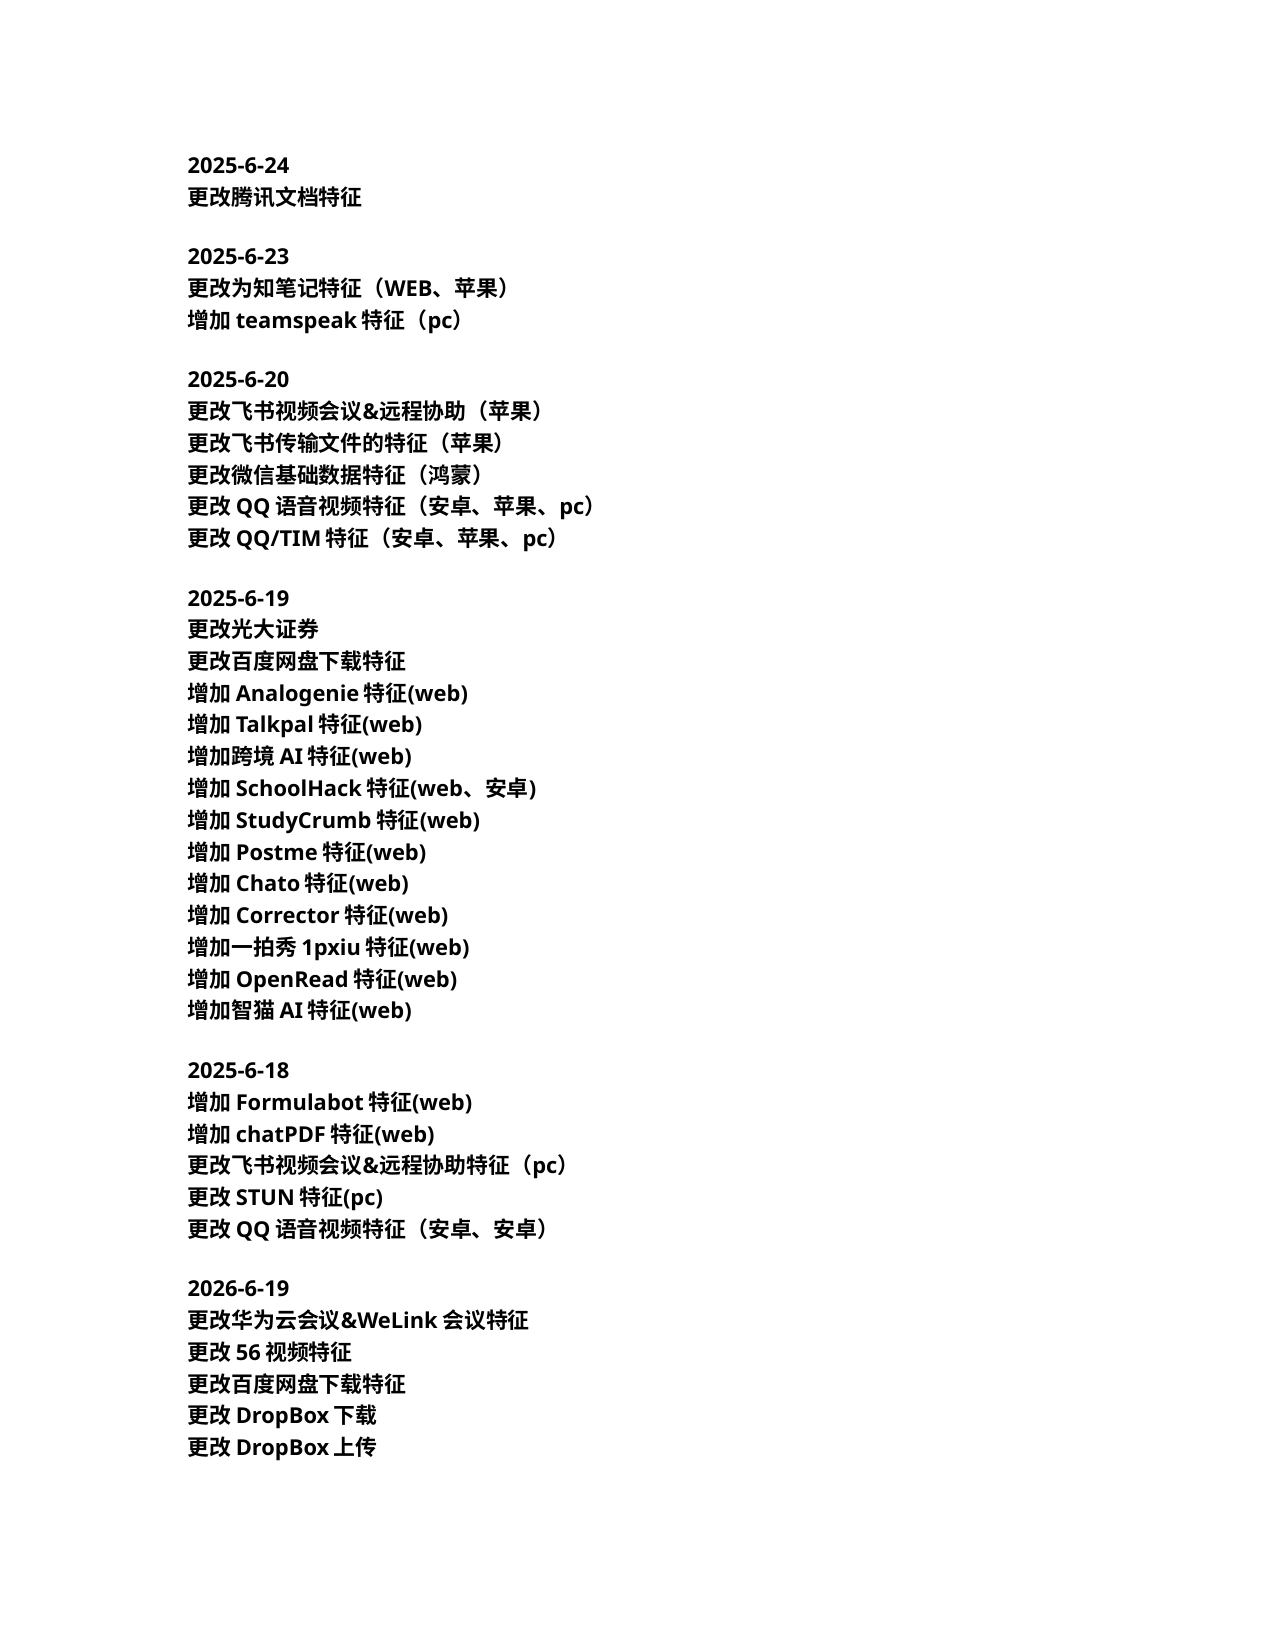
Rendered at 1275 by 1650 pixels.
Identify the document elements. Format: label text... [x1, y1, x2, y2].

text 2025-6-23 [187, 241, 1087, 271]
text 增加Talkpal特征(web) [187, 707, 1087, 739]
text 2025-6-24 [187, 150, 1087, 180]
text 增加Analogenie特征(web) [187, 676, 1087, 707]
text 更改56视频特征 [187, 1335, 1087, 1367]
text 更改DropBox上传 [187, 1430, 1087, 1462]
text 增加Postme特征(web) [187, 834, 1087, 866]
text 更改腾讯文档特征 [187, 180, 1087, 211]
text 增加chatPDF特征(web) [187, 1117, 1087, 1148]
text 更改STUN特征(pc) [187, 1180, 1087, 1212]
text 更改QQ语音视频特征（安卓、苹果、pc） [187, 489, 1087, 521]
text 增加teamspeak特征（pc） [187, 303, 1087, 334]
text 2025-6-18 [187, 1055, 1087, 1085]
text 2025-6-19 [187, 583, 1087, 612]
text 更改DropBox下载 [187, 1398, 1087, 1430]
text 更改微信基础数据特征（鸿蒙） [187, 458, 1087, 489]
text 增加Chato特征(web) [187, 866, 1087, 898]
text 更改QQ/TIM特征（安卓、苹果、pc） [187, 521, 1087, 553]
text 增加StudyCrumb特征(web) [187, 803, 1087, 834]
text 增加Formulabot特征(web) [187, 1085, 1087, 1117]
text 更改为知笔记特征（WEB、苹果） [187, 271, 1087, 303]
text 增加OpenRead特征(web) [187, 962, 1087, 993]
text 增加SchoolHack特征(web、安卓) [187, 771, 1087, 803]
text 2026-6-19 [187, 1273, 1087, 1303]
text 更改飞书视频会议&远程协助（苹果） [187, 394, 1087, 426]
text 更改百度网盘下载特征 [187, 644, 1087, 676]
text 更改飞书传输文件的特征（苹果） [187, 426, 1087, 458]
text 增加智猫AI特征(web) [187, 993, 1087, 1025]
text 更改光大证券 [187, 612, 1087, 644]
text 增加一拍秀1pxiu特征(web) [187, 930, 1087, 962]
text 更改华为云会议&WeLink会议特征 [187, 1303, 1087, 1335]
text 更改QQ语音视频特征（安卓、安卓） [187, 1212, 1087, 1244]
text 更改百度网盘下载特征 [187, 1367, 1087, 1398]
text 增加Corrector特征(web) [187, 898, 1087, 930]
text 增加跨境AI特征(web) [187, 739, 1087, 771]
text 更改飞书视频会议&远程协助特征（pc） [187, 1148, 1087, 1180]
text 2025-6-20 [187, 364, 1087, 394]
